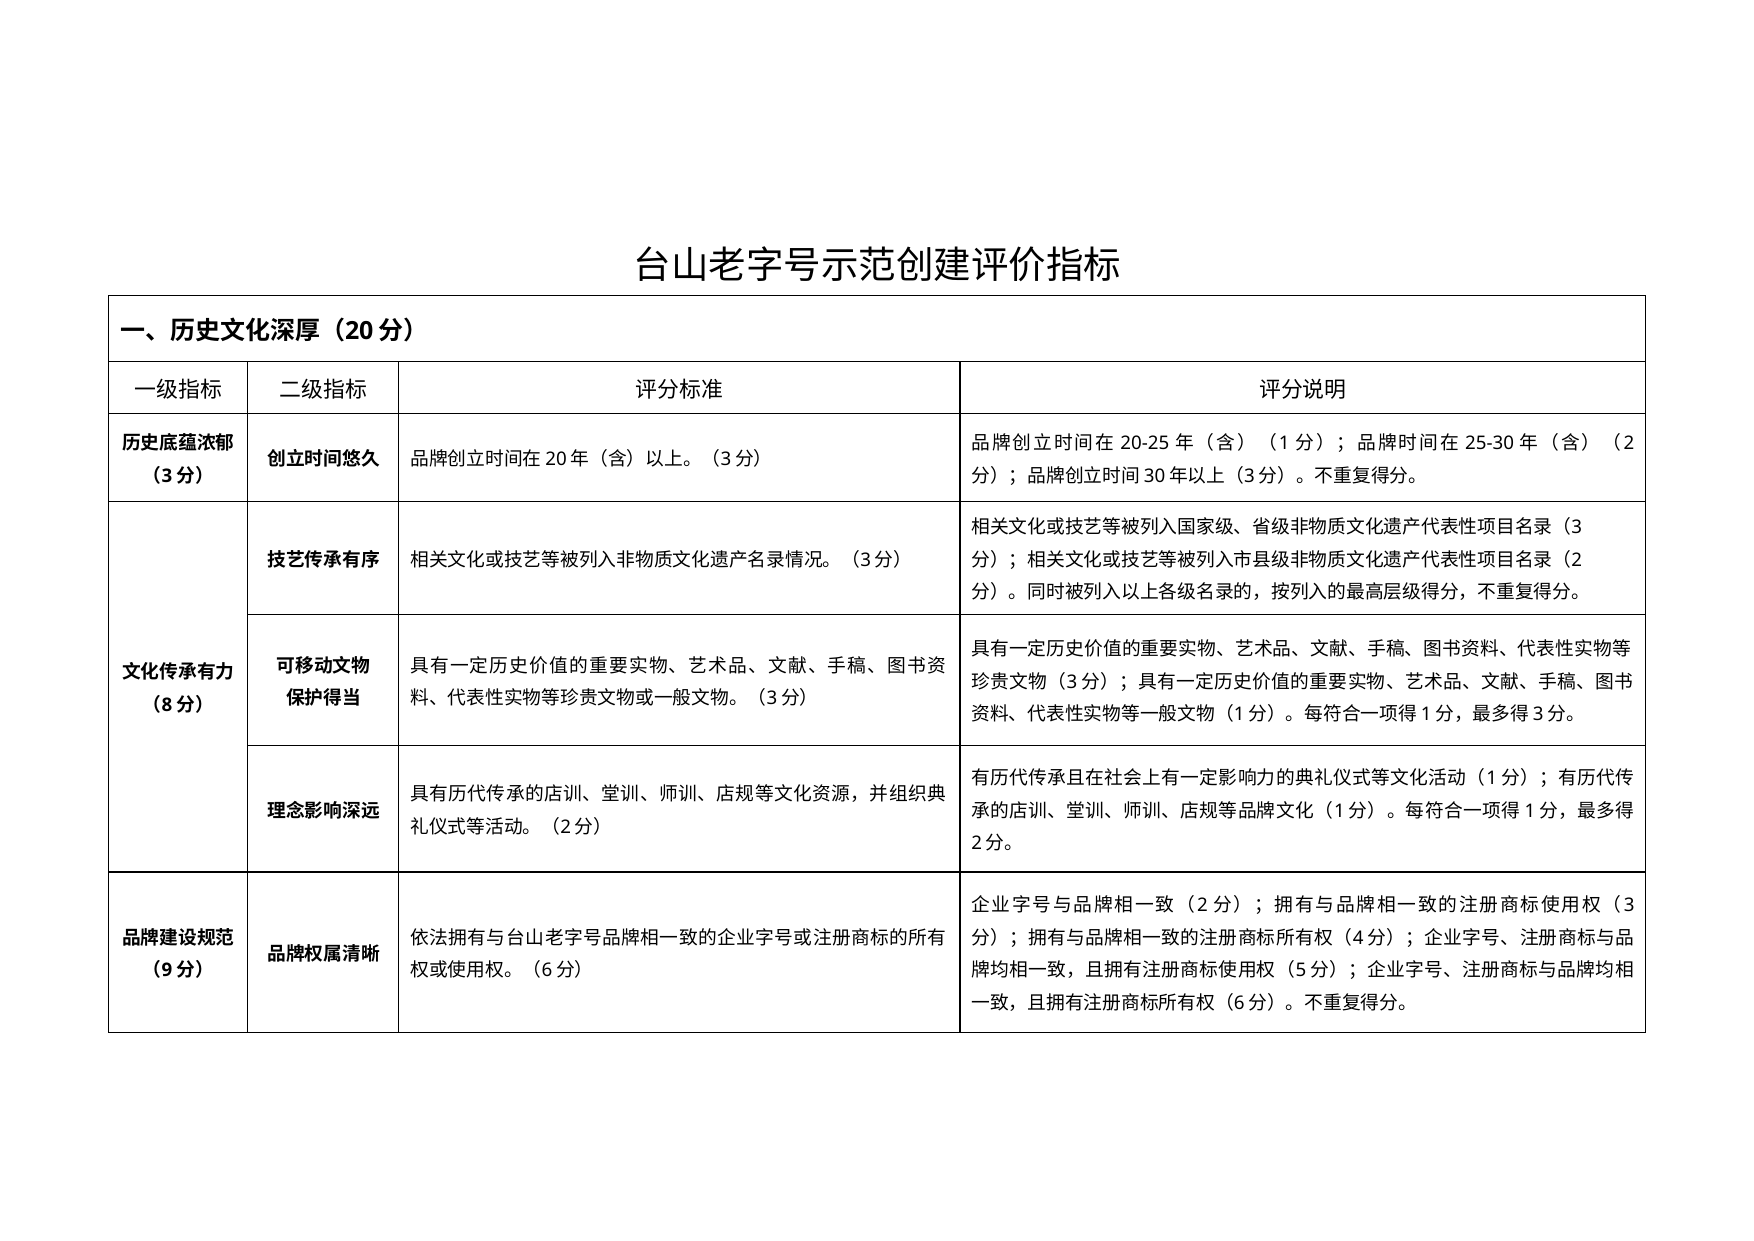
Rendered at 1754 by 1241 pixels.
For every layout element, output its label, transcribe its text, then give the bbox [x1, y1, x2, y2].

table_cell 历史底蕴浓郁 （3分） [109, 414, 247, 501]
table_cell 企业字号与品牌相一致（2分）；拥有与品牌相一致的注册商标使用权（3分）；拥有与品牌相一致的注册商标所有权（4分）；企业字号、注册商标与品牌均相一致，且拥有注册商标使用权（5分）；企业字号、注册商标与品牌均相一致，且拥有注册商标所有权（6分）。不重复得分。 [961, 873, 1645, 1032]
table_cell 技艺传承有序 [248, 502, 398, 614]
table_cell 具有一定历史价值的重要实物、艺术品、文献、手稿、图书资料、代表性实物等珍贵文物或一般文物。（3分） [399, 615, 959, 745]
table_cell 相关文化或技艺等被列入非物质文化遗产名录情况。（3分） [399, 502, 959, 614]
table_cell 有历代传承且在社会上有一定影响力的典礼仪式等文化活动（1分）；有历代传承的店训、堂训、师训、店规等品牌文化（1分）。每符合一项得1分，最多得2分。 [961, 746, 1645, 871]
table_cell 品牌创立时间在20年（含）以上。（3分） [399, 414, 959, 501]
table_cell 文化传承有力（8分） [109, 502, 247, 871]
table_cell 二级指标 [248, 362, 398, 413]
table_cell 具有一定历史价值的重要实物、艺术品、文献、手稿、图书资料、代表性实物等珍贵文物（3分）；具有一定历史价值的重要实物、艺术品、文献、手稿、图书资料、代表性实物等一般文物（1分）。每符合一项得1分，最多得3分。 [961, 615, 1645, 745]
table_header 一、历史文化深厚（20分） [109, 296, 1645, 361]
table_cell 创立时间悠久 [248, 414, 398, 501]
table_cell 品牌建设规范 （9分） [109, 873, 247, 1032]
table_cell 理念影响深远 [248, 746, 398, 871]
table_cell 一级指标 [109, 362, 247, 413]
table_cell 具有历代传承的店训、堂训、师训、店规等文化资源，并组织典礼仪式等活动。（2分） [399, 746, 959, 871]
table_cell 品牌权属清晰 [248, 873, 398, 1032]
table_cell 评分说明 [961, 362, 1645, 413]
table_cell 品牌创立时间在20-25年（含）（1分）；品牌时间在25-30年（含）（2分）；品牌创立时间30年以上（3分）。不重复得分。 [961, 414, 1645, 501]
table_cell 依法拥有与台山老字号品牌相一致的企业字号或注册商标的所有权或使用权。（6分） [399, 873, 959, 1032]
table_cell 相关文化或技艺等被列入国家级、省级非物质文化遗产代表性项目名录（3分）；相关文化或技艺等被列入市县级非物质文化遗产代表性项目名录（2分）。同时被列入以上各级名录的，按列入的最高层级得分，不重复得分。 [961, 502, 1645, 614]
table_cell 评分标准 [399, 362, 959, 413]
table_cell 可移动文物 保护得当 [248, 615, 398, 745]
subtitle 台山老字号示范创建评价指标 [150, 230, 1604, 295]
